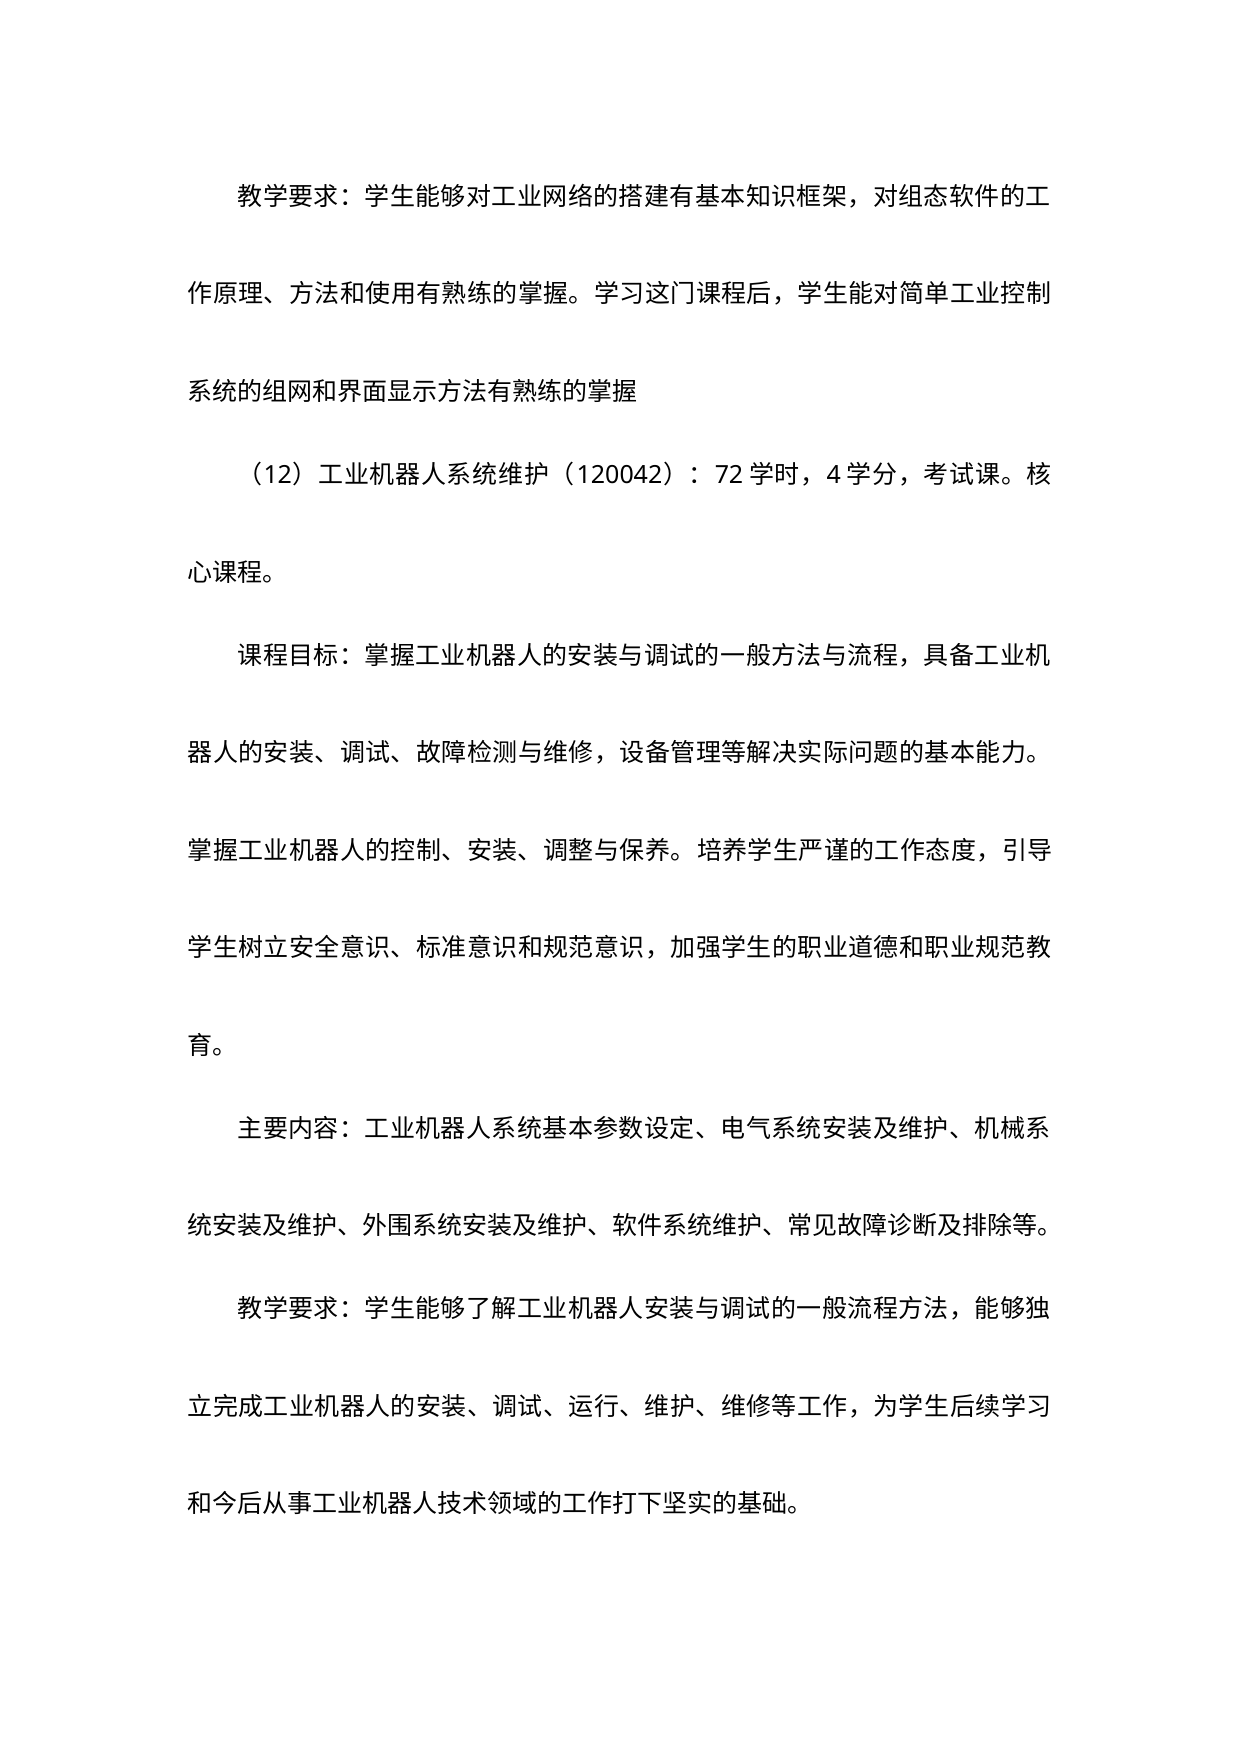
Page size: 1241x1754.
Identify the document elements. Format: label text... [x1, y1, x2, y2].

text 教学要求：学生能够对工业网络的搭建有基本知识框架，对组态软件的工作原理、方法和使用有熟练的掌握。学习这门课程后，学生能对简单工业控制系统的组网和界面显示方法有熟练的掌握 [187, 162, 1053, 422]
text （12）工业机器人系统维护（120042）：72学时，4学分，考试课。核心课程。 [187, 440, 1053, 603]
text 教学要求：学生能够了解工业机器人安装与调试的一般流程方法，能够独立完成工业机器人的安装、调试、运行、维护、维修等工作，为学生后续学习和今后从事工业机器人技术领域的工作打下坚实的基础。 [187, 1274, 1053, 1534]
text 主要内容：工业机器人系统基本参数设定、电气系统安装及维护、机械系统安装及维护、外围系统安装及维护、软件系统维护、常见故障诊断及排除等。 [187, 1094, 1053, 1256]
text 课程目标：掌握工业机器人的安装与调试的一般方法与流程，具备工业机器人的安装、调试、故障检测与维修，设备管理等解决实际问题的基本能力。掌握工业机器人的控制、安装、调整与保养。培养学生严谨的工作态度，引导学生树立安全意识、标准意识和规范意识，加强学生的职业道德和职业规范教育。 [187, 621, 1053, 1076]
